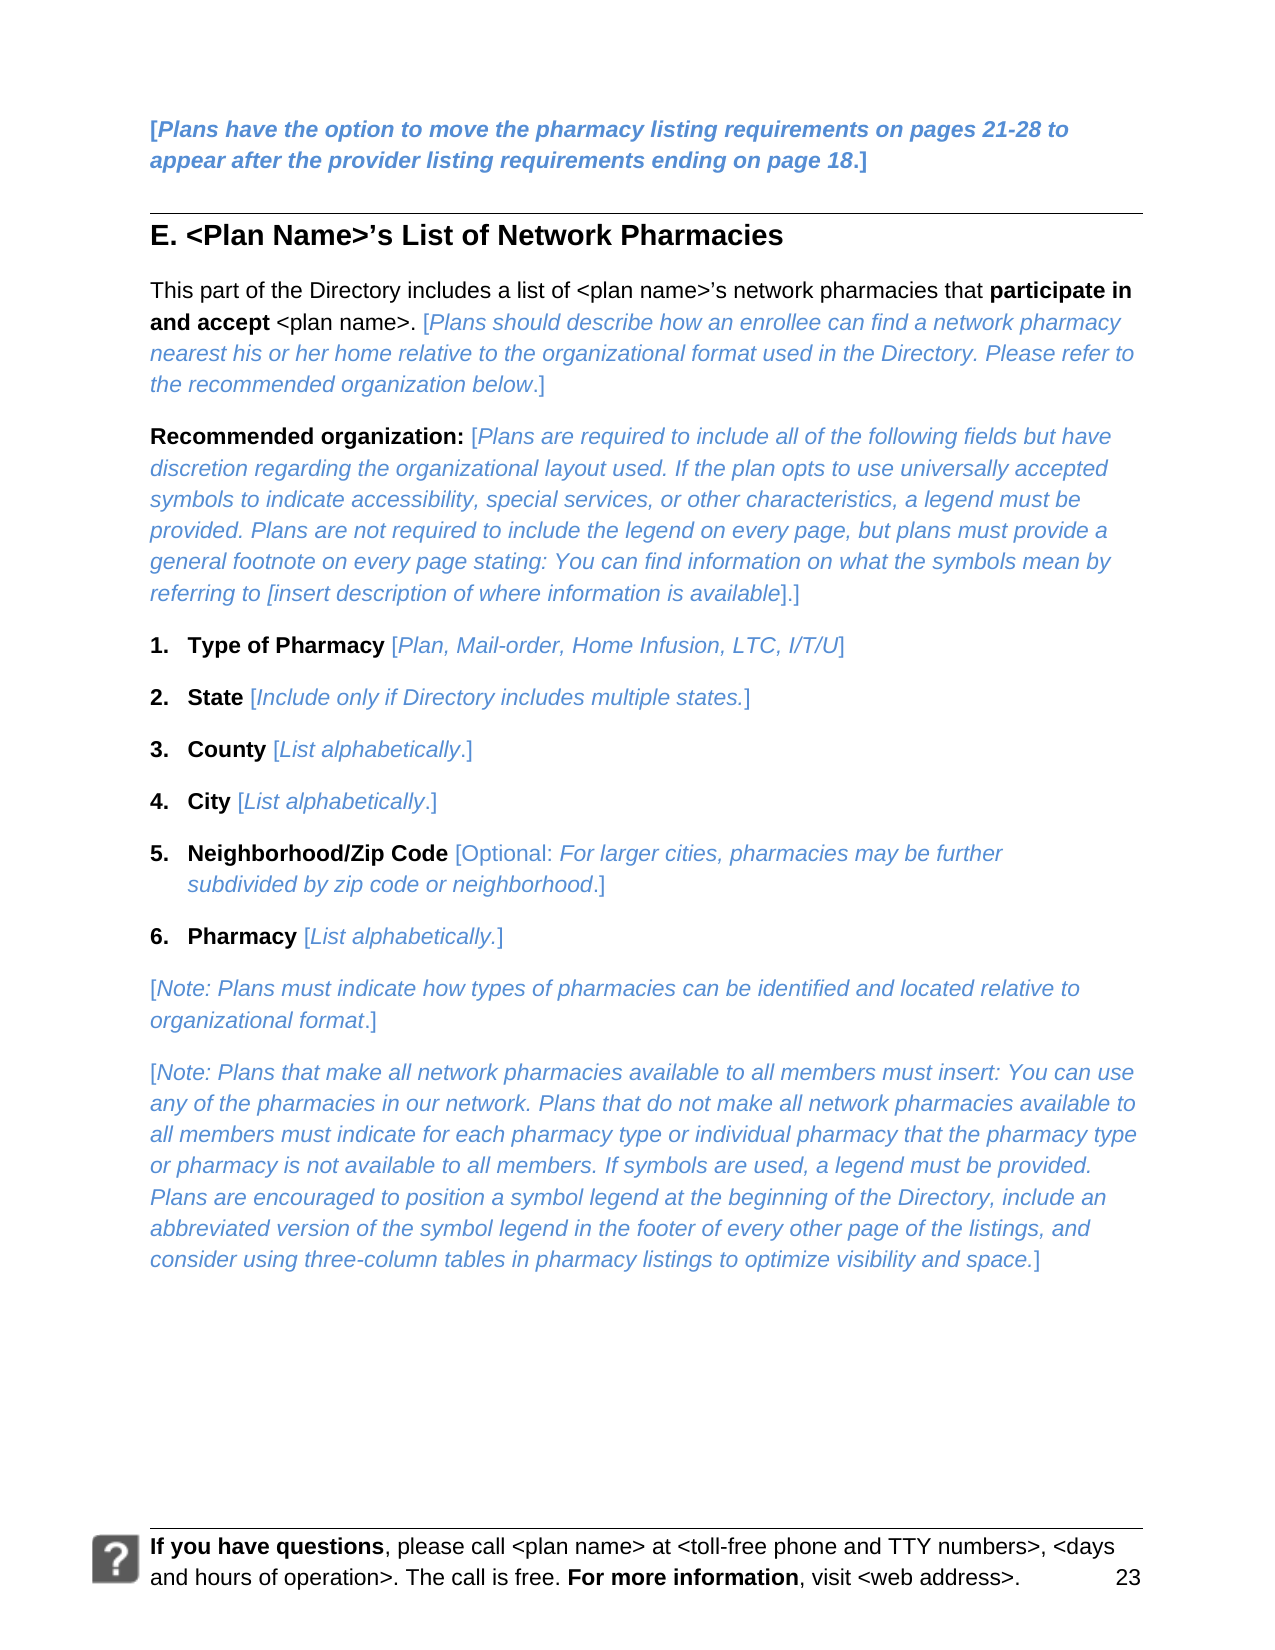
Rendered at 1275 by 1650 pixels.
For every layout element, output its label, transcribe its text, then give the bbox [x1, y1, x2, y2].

list Neighborhood/Zip Code [Optional: For larger cities, pharmacies may be further subdivided by zip code or neighborhood.] [150, 836, 1068, 899]
subtitle E. <Plan Name>’s List of Network Pharmacies [150, 214, 1143, 253]
text [Note: Plans must indicate how types of pharmacies can be identified and located relative to organizational format.] [150, 972, 1143, 1034]
list Type of Pharmacy [Plan, Mail-order, Home Infusion, LTC, I/T/U] [150, 628, 1068, 659]
list Pharmacy [List alphabetically.] [150, 920, 1068, 951]
text [Plans have the option to move the pharmacy listing requirements on pages 21-28 to appear after the provider listing requirements ending on page 18.] [150, 112, 1143, 175]
text [Note: Plans that make all network pharmacies available to all members must insert: You can use any of the pharmacies in our network. Plans that do not make all network pharmacies available to all members must indicate for each pharmacy type or individual pharmacy that the pharmacy type or pharmacy is not available to all members. If symbols are used, a legend must be provided. Plans are encouraged to position a symbol legend at the beginning of the Directory, include an abbreviated version of the symbol legend in the footer of every other page of the listings, and consider using three-column tables in pharmacy listings to optimize visibility and space.] [150, 1055, 1143, 1274]
text Recommended organization: [Plans are required to include all of the following fields but have discretion regarding the organizational layout used. If the plan opts to use universally accepted symbols to indicate accessibility, special services, or other characteristics, a legend must be provided. Plans are not required to include the legend on every page, but plans must provide a general footnote on every page stating: You can find information on what the symbols mean by referring to [insert description of where information is available].] [150, 420, 1143, 607]
list City [List alphabetically.] [150, 784, 1068, 816]
list County [List alphabetically.] [150, 732, 1068, 763]
text This part of the Directory includes a list of <plan name>’s network pharmacies that participate in and accept <plan name>. [Plans should describe how an enrollee can find a network pharmacy nearest his or her home relative to the organizational format used in the Directory. Please refer to the recommended organization below.] [150, 274, 1143, 399]
list State [Include only if Directory includes multiple states.] [150, 680, 1068, 711]
picture [92, 1534, 141, 1585]
